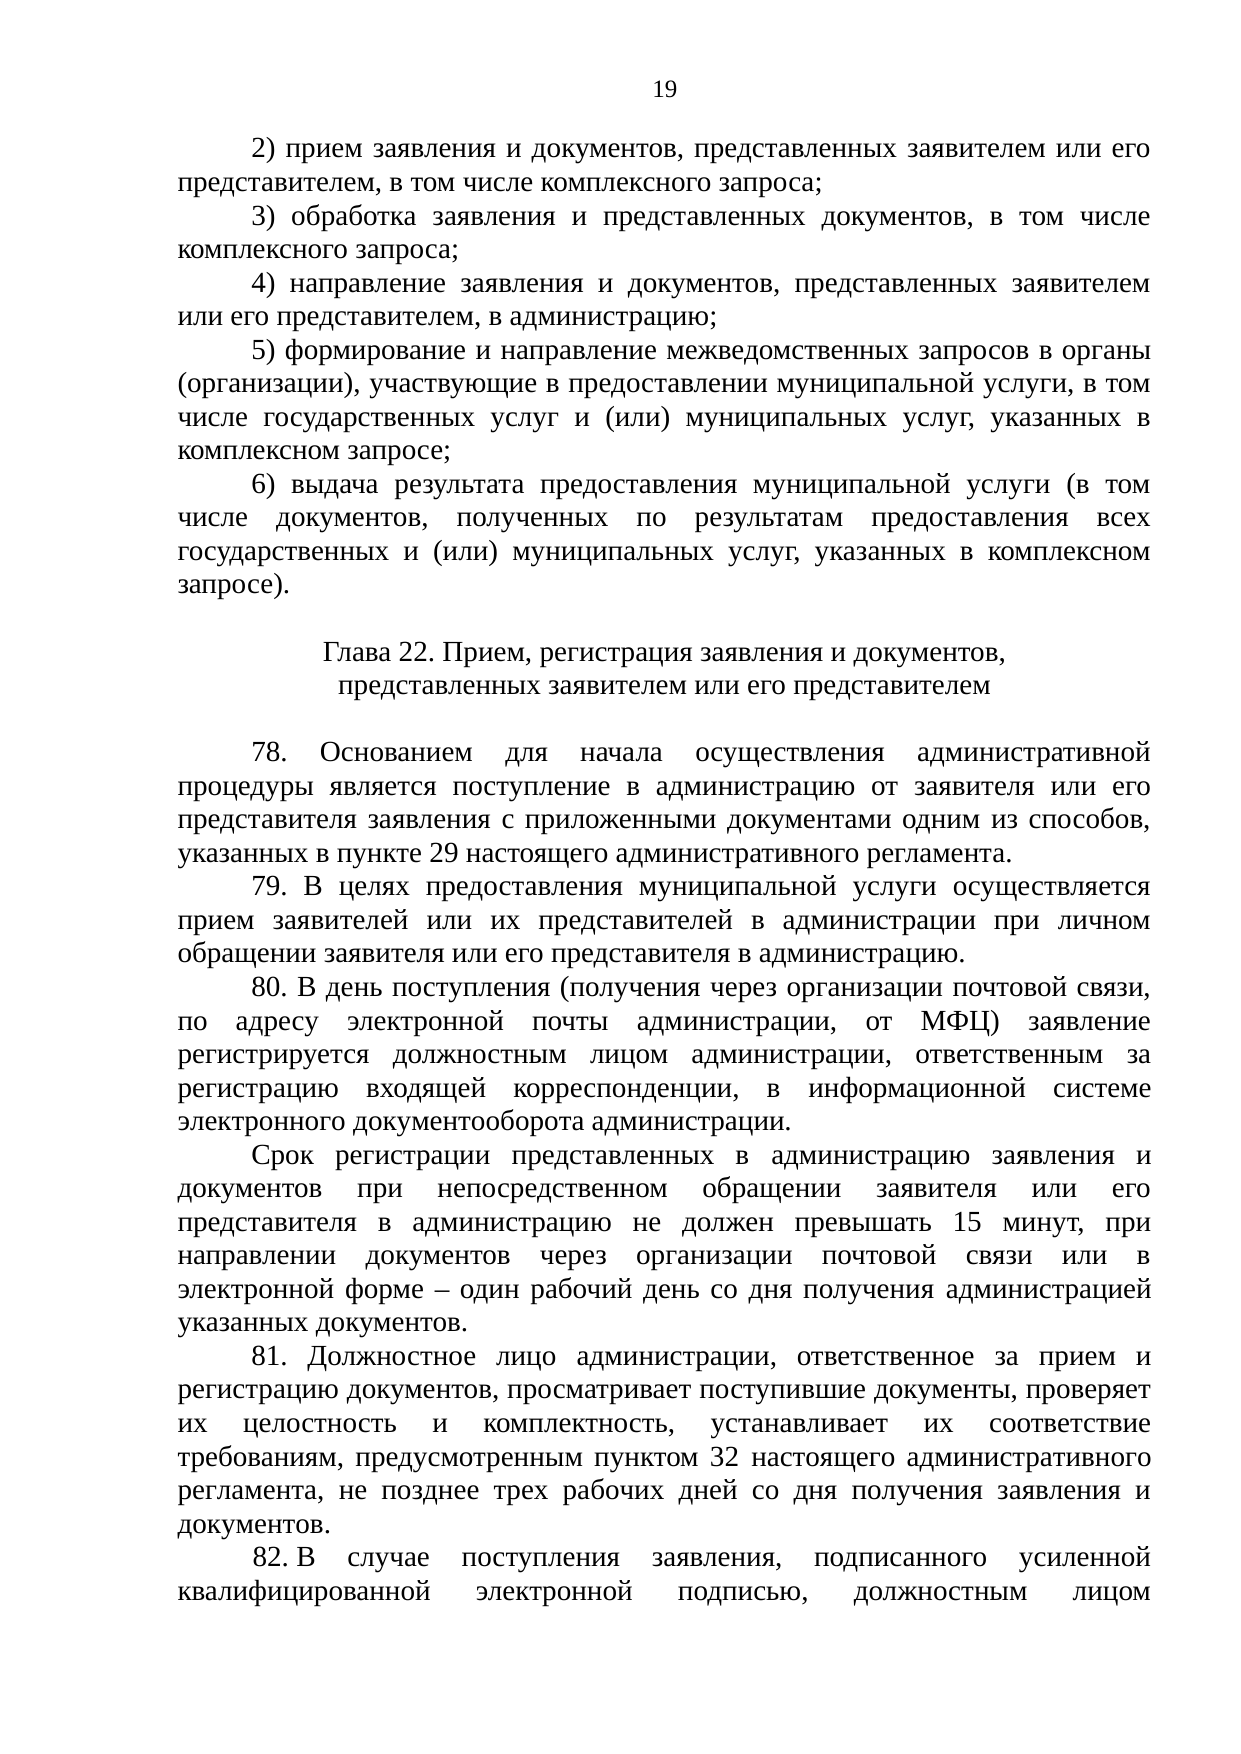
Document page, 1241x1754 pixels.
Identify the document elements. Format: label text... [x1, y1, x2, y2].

text 5) формирование и направление межведомственных запросов в органы (организации), участвующие в предоставлении муниципальной услуги, в том числе государственных услуг и (или) муниципальных услуг, указанных в комплексном запросе; [177, 332, 1152, 466]
text Срок регистрации представленных в администрацию заявления и документов при непосредственном обращении заявителя или его представителя в администрацию не должен превышать 15 минут, при направлении документов через организации почтовой связи или в электронной форме – один рабочий день со дня получения администрацией указанных документов. [177, 1137, 1152, 1338]
text 6) выдача результата предоставления муниципальной услуги (в том числе документов, полученных по результатам предоставления всех государственных и (или) муниципальных услуг, указанных в комплексном запросе). [177, 466, 1152, 600]
text 3) обработка заявления и представленных документов, в том числе комплексного запроса; [177, 198, 1152, 265]
text 2) прием заявления и документов, представленных заявителем или его представителем, в том числе комплексного запроса; [177, 131, 1152, 198]
text 4) направление заявления и документов, представленных заявителем или его представителем, в администрацию; [177, 265, 1152, 332]
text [177, 1539, 1152, 1606]
text 81. Должностное лицо администрации, ответственное за прием и регистрацию документов, просматривает поступившие документы, проверяет их целостность и комплектность, устанавливает их соответствие требованиям, предусмотренным пунктом 32 настоящего административного регламента, не позднее трех рабочих дней со дня получения заявления и документов. [177, 1338, 1152, 1539]
text 80. В день поступления (получения через организации почтовой связи, по адресу электронной почты администрации, от МФЦ) заявление регистрируется должностным лицом администрации, ответственным за регистрацию входящей корреспонденции, в информационной системе электронного документооборота администрации. [177, 969, 1152, 1137]
text Глава 22. Прием, регистрация заявления и документов, [177, 634, 1152, 667]
text представленных заявителем или его представителем [177, 667, 1152, 701]
text 78. Основанием для начала осуществления административной процедуры является поступление в администрацию от заявителя или его представителя заявления с приложенными документами одним из способов, указанных в пункте 29 настоящего административного регламента. [177, 734, 1152, 868]
text 79. В целях предоставления муниципальной услуги осуществляется прием заявителей или их представителей в администрации при личном обращении заявителя или его представителя в администрацию. [177, 868, 1152, 969]
